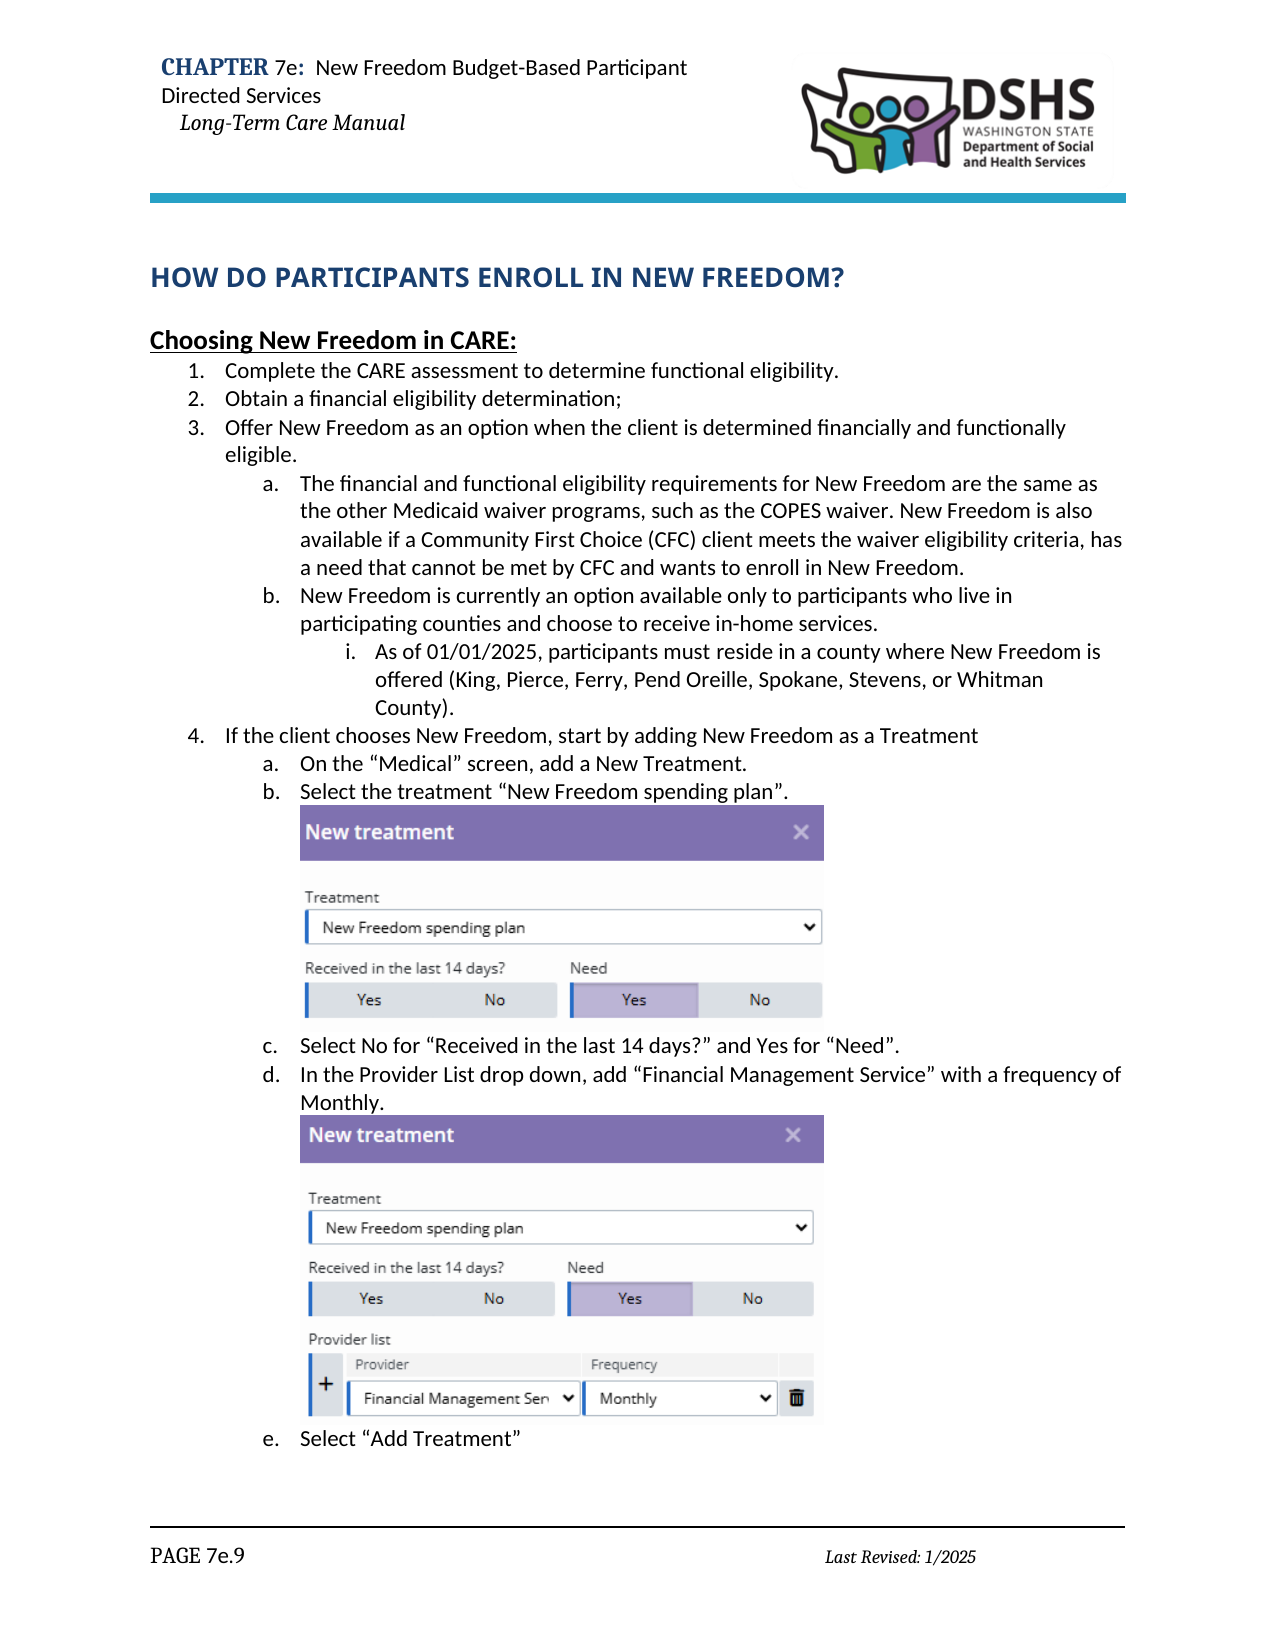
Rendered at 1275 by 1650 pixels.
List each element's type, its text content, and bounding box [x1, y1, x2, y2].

picture [791, 52, 1115, 189]
list Select the treatment “New Freedom spending plan”. [262, 777, 1125, 805]
list As of 01/01/2025, participants must reside in a county where New Freedom is offered (King, Pierce, Ferry, Pend Oreille, Spokane, Stevens, or Whitman County). [356, 637, 1125, 721]
subtitle Choosing New Freedom in CARE: [150, 323, 1125, 357]
picture [300, 1115, 824, 1425]
list Offer New Freedom as an option when the client is determined financially and functionally eligible. [187, 413, 1125, 469]
picture [300, 805, 824, 1032]
list On the “Medical” screen, add a New Treatment. [262, 749, 1125, 777]
list Select “Add Treatment” [262, 1424, 1125, 1452]
subtitle How do Participants enroll in New Freedom? [150, 259, 1125, 296]
list If the client chooses New Freedom, start by adding New Freedom as a Treatment [187, 721, 1125, 749]
list The financial and functional eligibility requirements for New Freedom are the same as the other Medicaid waiver programs, such as the COPES waiver. New Freedom is also available if a Community First Choice (CFC) client meets the waiver eligibility criteria, has a need that cannot be met by CFC and wants to enroll in New Freedom. [262, 469, 1125, 581]
list In the Provider List drop down, add “Financial Management Service” with a frequency of Monthly. [262, 1060, 1125, 1116]
list Complete the CARE assessment to determine functional eligibility. [187, 357, 1125, 384]
list New Freedom is currently an option available only to participants who live in participating counties and choose to receive in-home services. [262, 581, 1125, 637]
list Select No for “Received in the last 14 days?” and Yes for “Need”. [262, 1032, 1125, 1060]
list Obtain a financial eligibility determination; [187, 384, 1125, 413]
